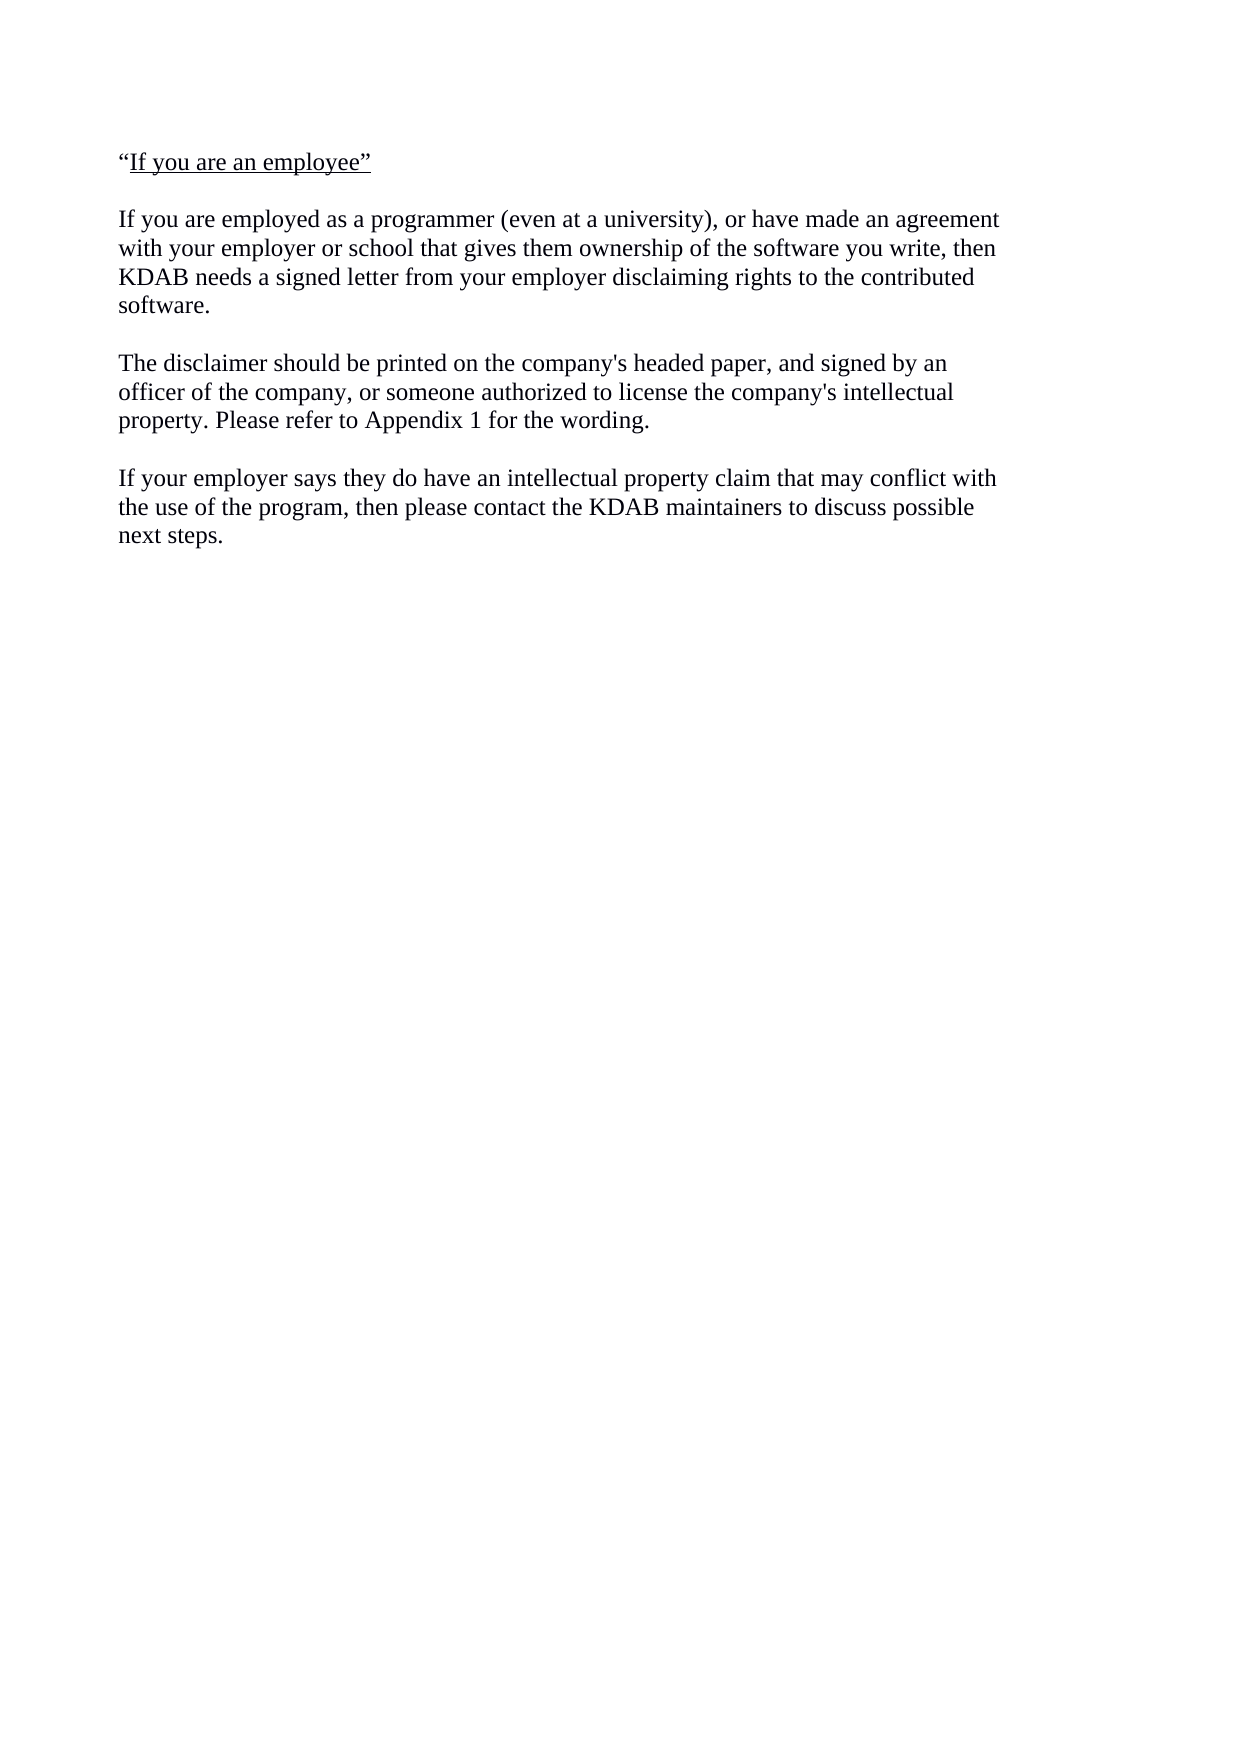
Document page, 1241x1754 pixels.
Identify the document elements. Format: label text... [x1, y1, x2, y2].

text the use of the program, then please contact the KDAB maintainers to discuss possible [118, 492, 1122, 521]
text The disclaimer should be printed on the company's headed paper, and signed by an [118, 348, 1122, 377]
text officer of the company, or someone authorized to license the company's intellectual [118, 377, 1122, 406]
text next steps. [118, 521, 1122, 549]
text software. [118, 291, 1122, 319]
text with your employer or school that gives them ownership of the software you write, then [118, 233, 1122, 262]
text property. Please refer to Appendix 1 for the wording. [118, 406, 1122, 434]
text “If you are an employee” [118, 147, 1122, 176]
text If your employer says they do have an intellectual property claim that may conflict with [118, 463, 1122, 492]
text KDAB needs a signed letter from your employer disclaiming rights to the contributed [118, 262, 1122, 291]
text If you are employed as a programmer (even at a university), or have made an agreement [118, 204, 1122, 233]
